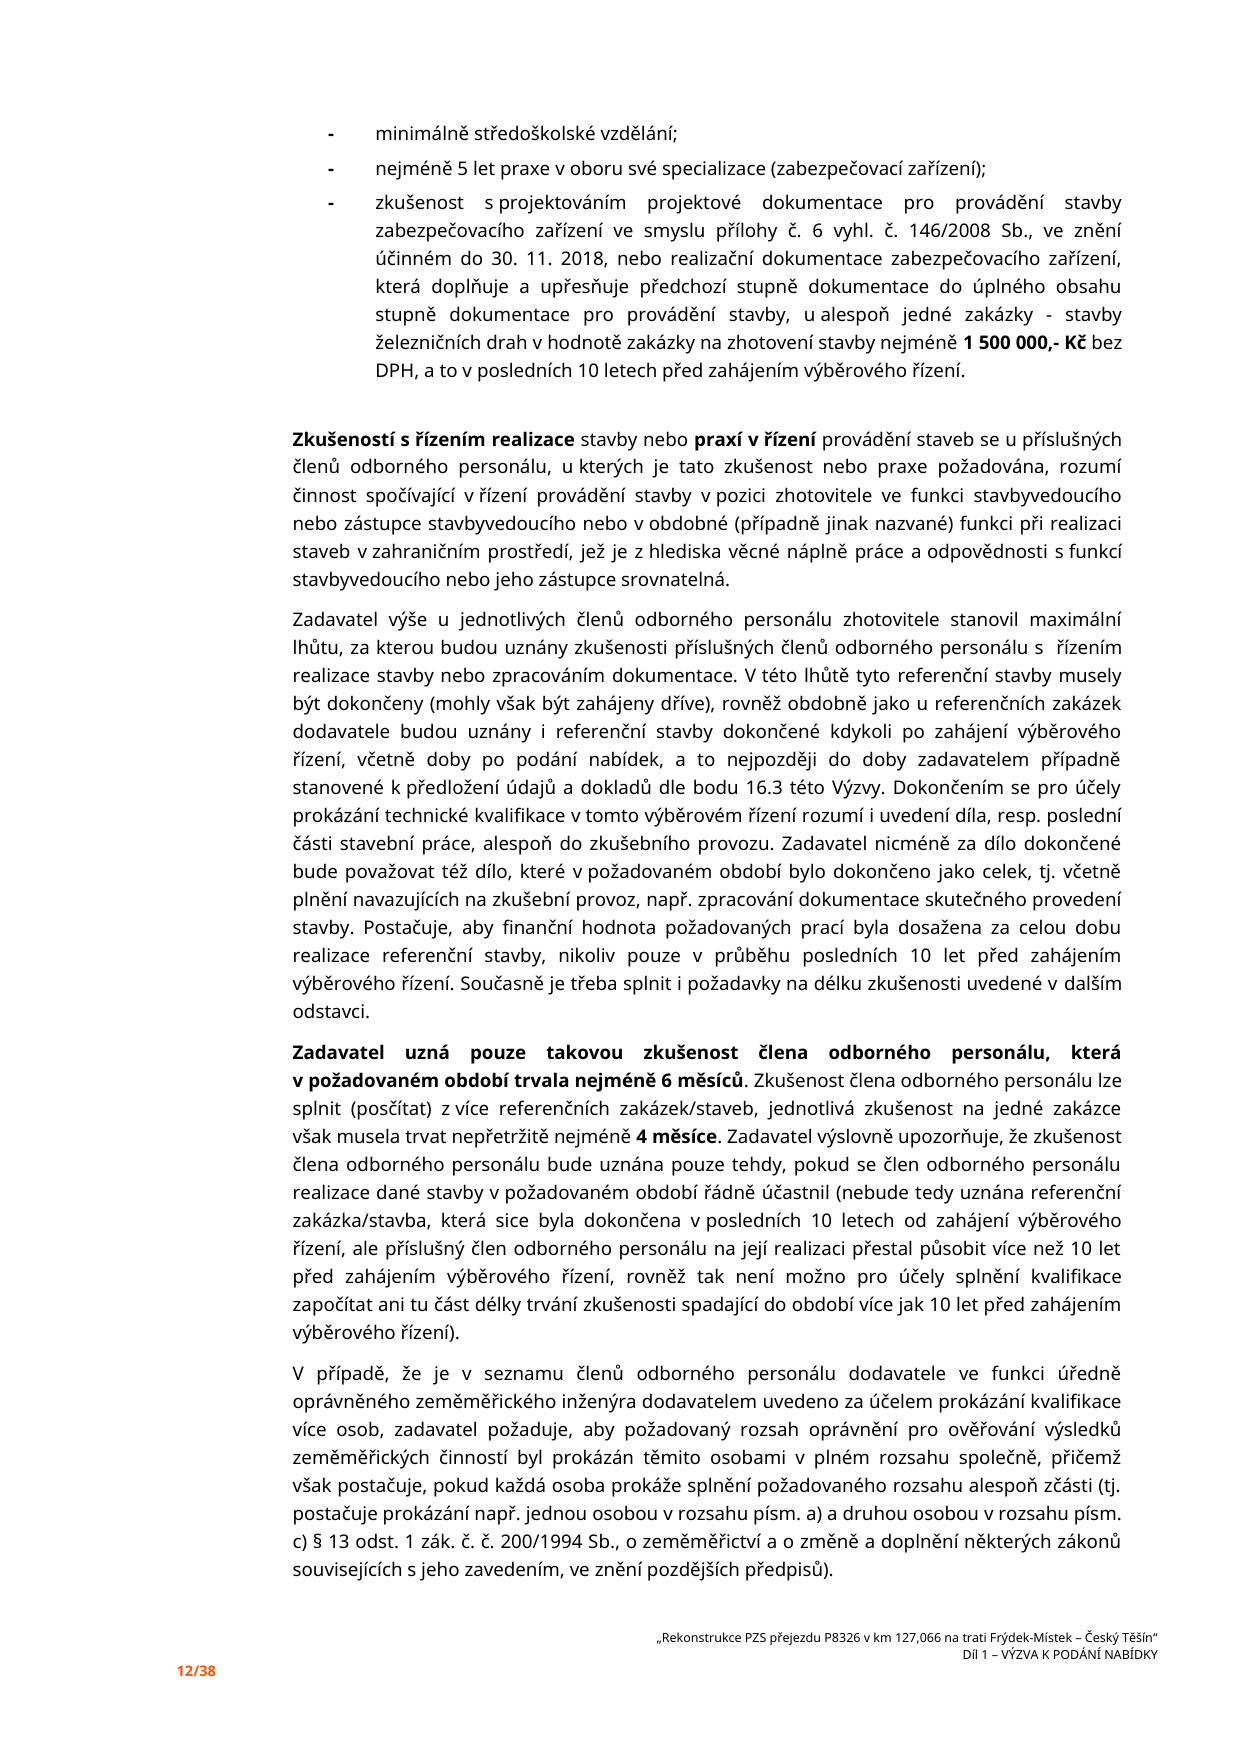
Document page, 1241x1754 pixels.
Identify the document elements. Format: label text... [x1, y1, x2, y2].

text nejméně 5 let praxe v oboru své specializace (zabezpečovací zařízení); [328, 155, 1122, 180]
text minimálně středoškolské vzdělání; [328, 121, 1122, 146]
text Zkušeností s řízením realizace stavby nebo praxí v řízení provádění staveb se u příslušných členů odborného personálu, u kterých je tato zkušenost nebo praxe požadována, rozumí činnost spočívající v řízení provádění stavby v pozici zhotovitele ve funkci stavbyvedoucího nebo zástupce stavbyvedoucího nebo v obdobné (případně jinak nazvané) funkci při realizaci staveb v zahraničním prostředí, jež je z hlediska věcné náplně práce a odpovědnosti s funkcí stavbyvedoucího nebo jeho zástupce srovnatelná. [292, 426, 1122, 591]
text Zadavatel uzná pouze takovou zkušenost člena odborného personálu, která v požadovaném období trvala nejméně 6 měsíců. Zkušenost člena odborného personálu lze splnit (posčítat) z více referenčních zakázek/staveb, jednotlivá zkušenost na jedné zakázce však musela trvat nepřetržitě nejméně 4 měsíce. Zadavatel výslovně upozorňuje, že zkušenost člena odborného personálu bude uznána pouze tehdy, pokud se člen odborného personálu realizace dané stavby v požadovaném období řádně účastnil (nebude tedy uznána referenční zakázka/stavba, která sice byla dokončena v posledních 10 letech od zahájení výběrového řízení, ale příslušný člen odborného personálu na její realizaci přestal působit více než 10 let před zahájením výběrového řízení, rovněž tak není možno pro účely splnění kvalifikace započítat ani tu část délky trvání zkušenosti spadající do období více jak 10 let před zahájením výběrového řízení). [292, 1039, 1122, 1345]
text V případě, že je v seznamu členů odborného personálu dodavatele ve funkci úředně oprávněného zeměměřického inženýra dodavatelem uvedeno za účelem prokázání kvalifikace více osob, zadavatel požaduje, aby požadovaný rozsah oprávnění pro ověřování výsledků zeměměřických činností byl prokázán těmito osobami v plném rozsahu společně, přičemž však postačuje, pokud každá osoba prokáže splnění požadovaného rozsahu alespoň zčásti (tj. postačuje prokázání např. jednou osobou v rozsahu písm. a) a druhou osobou v rozsahu písm. c) § 13 odst. 1 zák. č. č. 200/1994 Sb., o zeměměřictví a o změně a doplnění některých zákonů souvisejících s jeho zavedením, ve znění pozdějších předpisů). [292, 1360, 1122, 1582]
text zkušenost s projektováním projektové dokumentace pro provádění stavby zabezpečovacího zařízení ve smyslu přílohy č. 6 vyhl. č. 146/2008 Sb., ve znění účinném do 30. 11. 2018, nebo realizační dokumentace zabezpečovacího zařízení, která doplňuje a upřesňuje předchozí stupně dokumentace do úplného obsahu stupně dokumentace pro provádění stavby, u alespoň jedné zakázky - stavby železničních drah v hodnotě zakázky na zhotovení stavby nejméně 1 500 000,- Kč bez DPH, a to v posledních 10 letech před zahájením výběrového řízení. [328, 189, 1122, 383]
text Zadavatel výše u jednotlivých členů odborného personálu zhotovitele stanovil maximální lhůtu, za kterou budou uznány zkušenosti příslušných členů odborného personálu s řízením realizace stavby nebo zpracováním dokumentace. V této lhůtě tyto referenční stavby musely být dokončeny (mohly však být zahájeny dříve), rovněž obdobně jako u referenčních zakázek dodavatele budou uznány i referenční stavby dokončené kdykoli po zahájení výběrového řízení, včetně doby po podání nabídek, a to nejpozději do doby zadavatelem případně stanovené k předložení údajů a dokladů dle bodu 16.3 této Výzvy. Dokončením se pro účely prokázání technické kvalifikace v tomto výběrovém řízení rozumí i uvedení díla, resp. poslední části stavební práce, alespoň do zkušebního provozu. Zadavatel nicméně za dílo dokončené bude považovat též dílo, které v požadovaném období bylo dokončeno jako celek, tj. včetně plnění navazujících na zkušební provoz, např. zpracování dokumentace skutečného provedení stavby. Postačuje, aby finanční hodnota požadovaných prací byla dosažena za celou dobu realizace referenční stavby, nikoliv pouze v průběhu posledních 10 let před zahájením výběrového řízení. Současně je třeba splnit i požadavky na délku zkušenosti uvedené v dalším odstavci. [292, 606, 1122, 1024]
